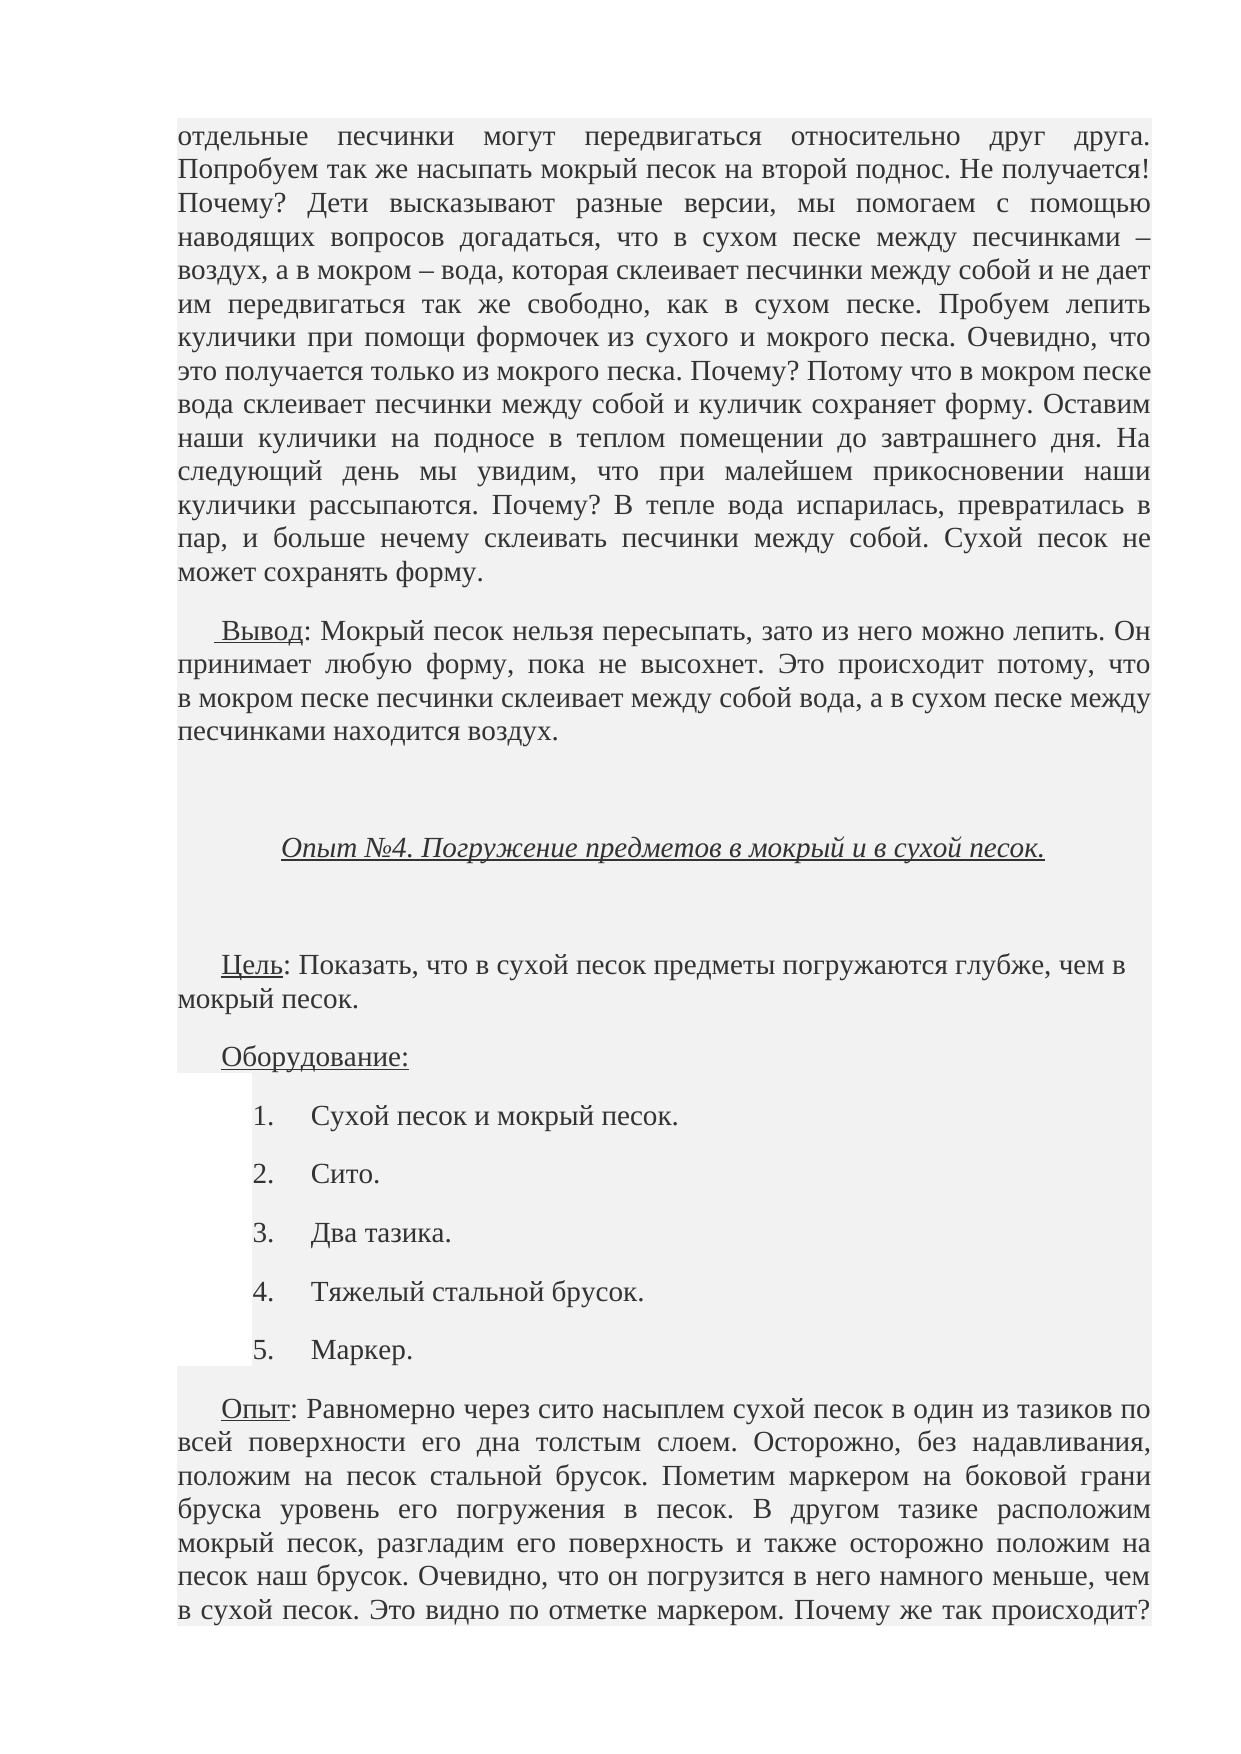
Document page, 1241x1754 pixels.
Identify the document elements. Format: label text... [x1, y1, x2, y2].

text 2. Сито. [252, 1157, 1152, 1190]
text Цель: Показать, что в сухой песок предметы погружаются глубже, чем в мокрый песок. [177, 947, 1152, 1014]
text Вывод: Мокрый песок нельзя пересыпать, зато из него можно лепить. Он принимает любую форму, пока не высохнет. Это происходит потому, что в мокром песке песчинки склеивает между собой вода, а в сухом песке между песчинками находится воздух. [177, 613, 1152, 747]
text Опыт №4. Погружение предметов в мокрый и в сухой песок. [177, 830, 1152, 864]
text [177, 118, 1152, 588]
text 5. Маркер. [252, 1332, 1152, 1366]
text Оборудование: [177, 1039, 1152, 1073]
text 3. Два тазика. [252, 1215, 1152, 1249]
text 4. Тяжелый стальной брусок. [252, 1274, 1152, 1307]
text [177, 1391, 1152, 1626]
text 1. Сухой песок и мокрый песок. [252, 1098, 1152, 1132]
